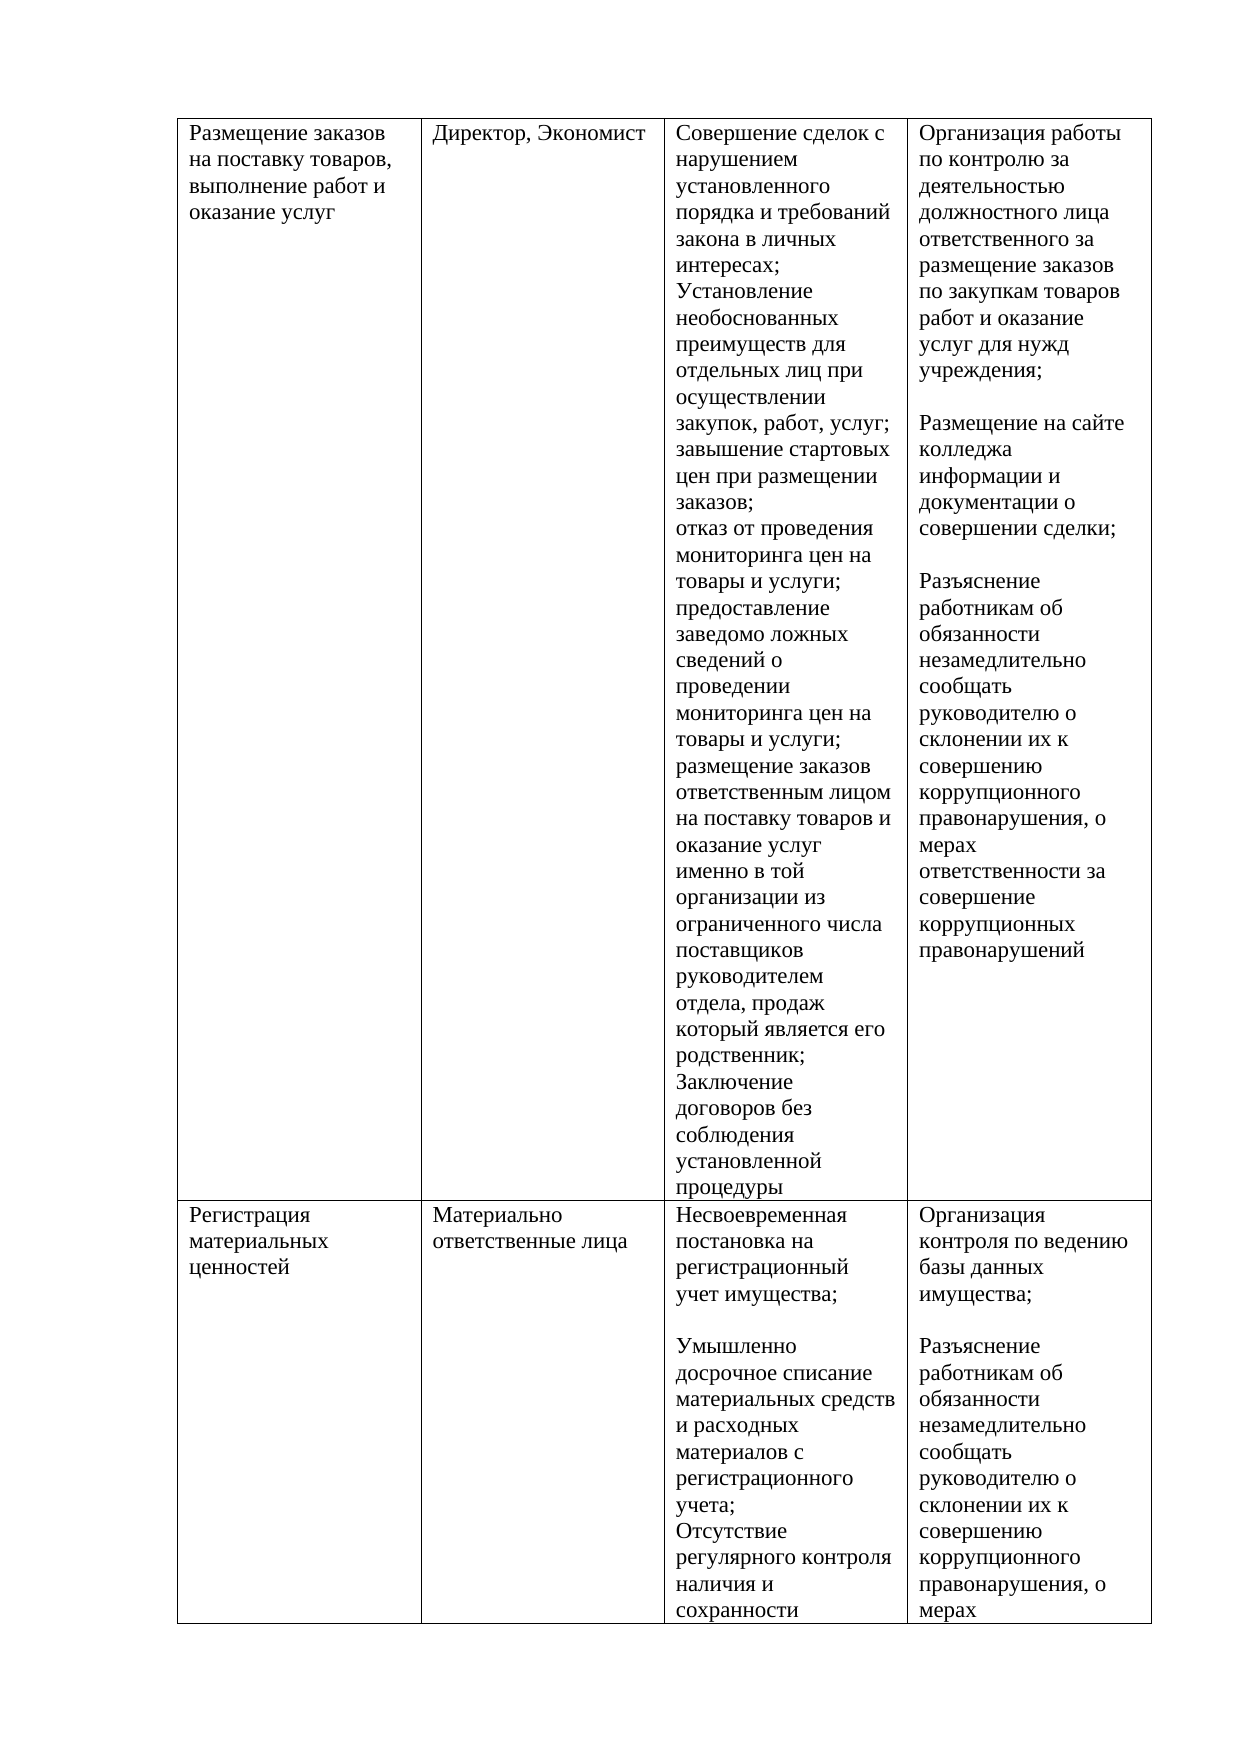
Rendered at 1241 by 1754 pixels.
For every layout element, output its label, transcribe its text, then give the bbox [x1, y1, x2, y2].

table_cell Директор, Экономист [422, 119, 664, 1200]
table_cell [908, 1201, 1151, 1622]
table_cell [665, 1201, 907, 1622]
table_cell Размещение заказов на поставку товаров, выполнение работ и оказание услуг [178, 119, 421, 1200]
table_cell Совершение сделок с нарушением установленного порядка и требований закона в личных интересах; Установление необоснованных преимуществ для отдельных лиц при осуществлении закупок, работ, услуг; завышение стартовых цен при размещении заказов; отказ от проведения мониторинга цен на товары и услуги; предоставление заведомо ложных сведений о проведении мониторинга цен на товары и услуги; размещение заказов ответственным лицом на поставку товаров и оказание услуг именно в той организации из ограниченного числа поставщиков руководителем отдела, продаж который является его родственник; Заключение договоров без соблюдения установленной процедуры [665, 119, 907, 1200]
table_cell Организация работы по контролю за деятельностью должностного лица ответственного за размещение заказов по закупкам товаров работ и оказание услуг для нужд учреждения; Размещение на сайте колледжа информации и документации о совершении сделки; Разъяснение работникам об обязанности незамедлительно сообщать руководителю о склонении их к совершению коррупционного правонарушения, о мерах ответственности за совершение коррупционных правонарушений [908, 119, 1151, 1200]
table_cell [422, 1201, 664, 1622]
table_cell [178, 1201, 421, 1622]
